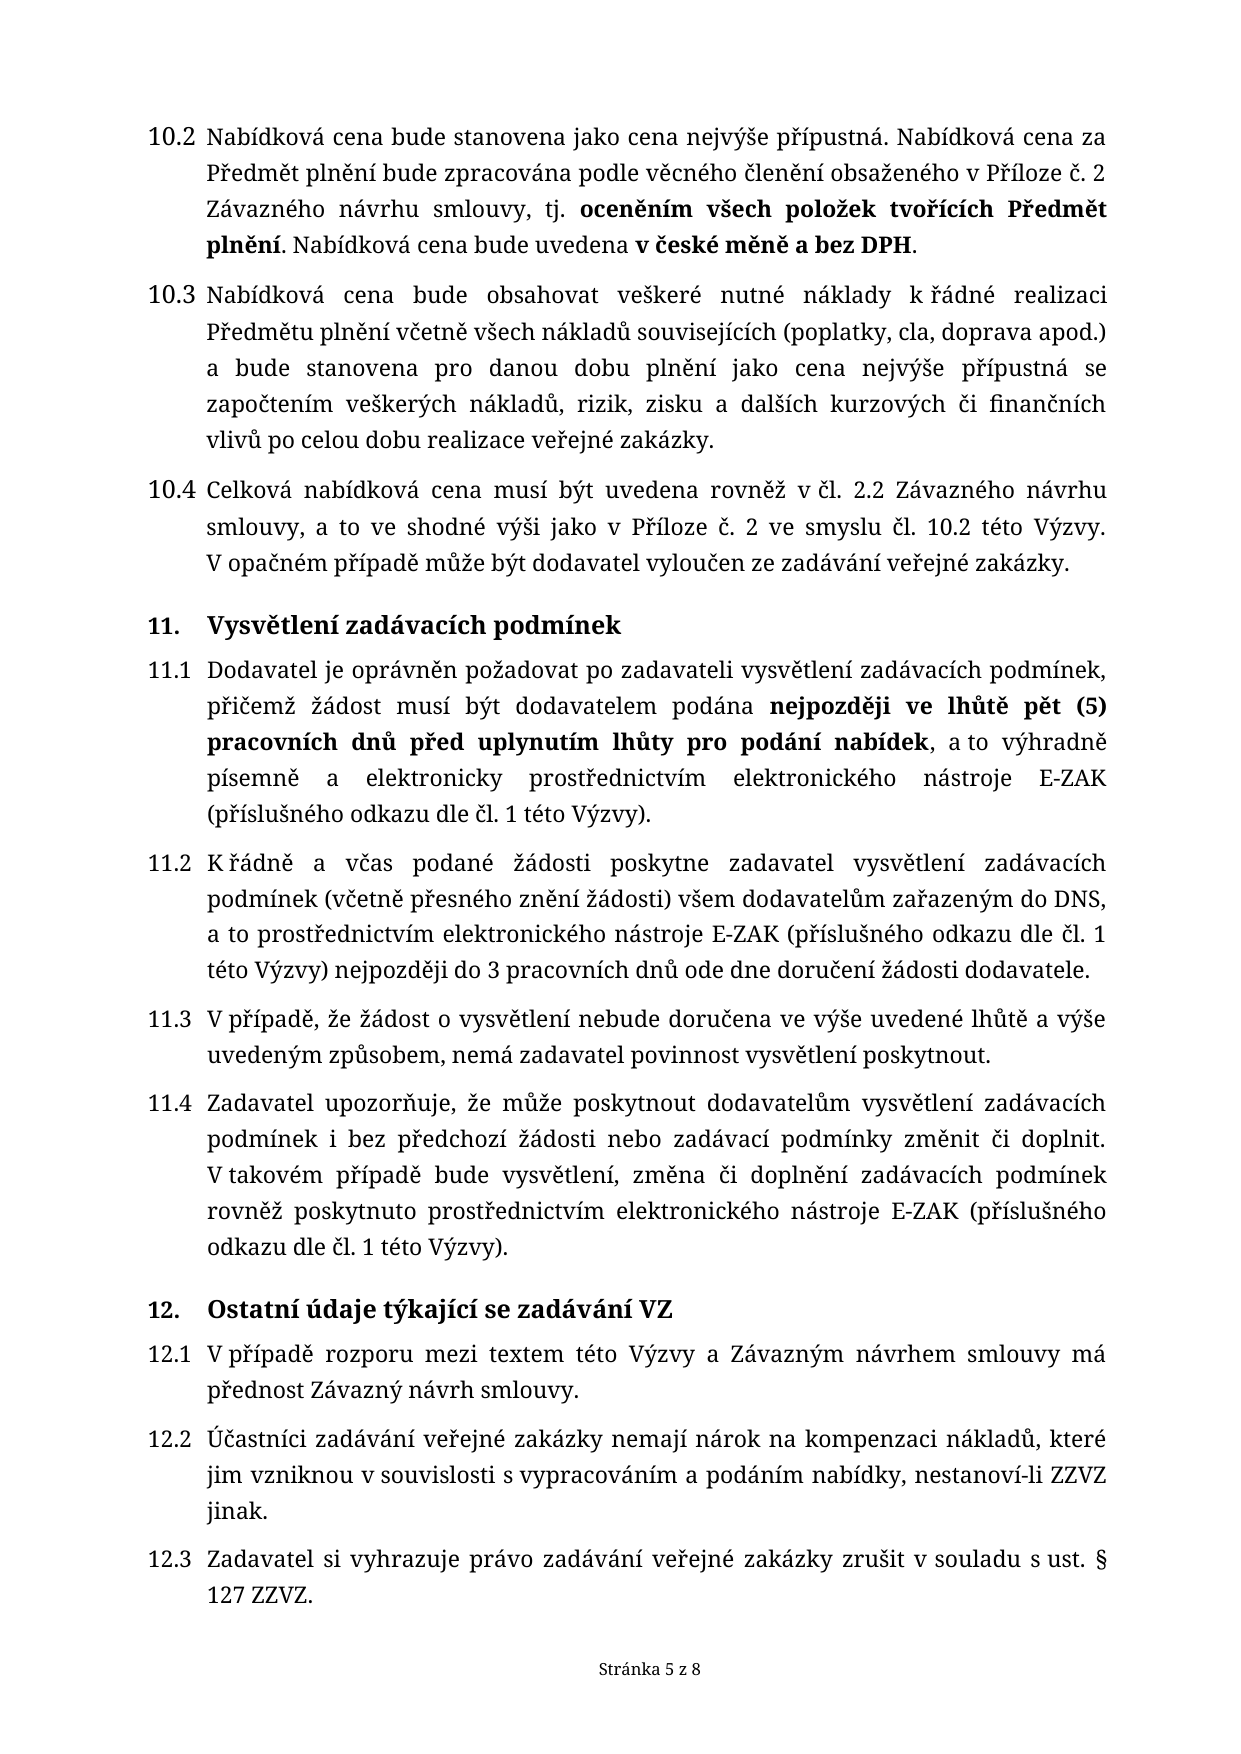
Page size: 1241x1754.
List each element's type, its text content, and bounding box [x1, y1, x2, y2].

list Zadavatel upozorňuje, že může poskytnout dodavatelům vysvětlení zadávacích podmínek i bez předchozí žádosti nebo zadávací podmínky změnit či doplnit. V takovém případě bude vysvětlení, změna či doplnění zadávacích podmínek rovněž poskytnuto prostřednictvím elektronického nástroje E-ZAK (příslušného odkazu dle čl. 1 této Výzvy). [148, 1087, 1107, 1262]
list Zadavatel si vyhrazuje právo zadávání veřejné zakázky zrušit v souladu s ust. § 127 ZZVZ. [148, 1543, 1107, 1610]
list Účastníci zadávání veřejné zakázky nemají nárok na kompenzaci nákladů, které jim vzniknou v souvislosti s vypracováním a podáním nabídky, nestanoví-li ZZVZ jinak. [148, 1423, 1107, 1526]
list Nabídková cena bude stanovena jako cena nejvýše přípustná. Nabídková cena za Předmět plnění bude zpracována podle věcného členění obsaženého v Příloze č. 2 Závazného návrhu smlouvy, tj. oceněním všech položek tvořících Předmět plnění. Nabídková cena bude uvedena v české měně a bez DPH. [148, 118, 1107, 260]
list K řádně a včas podané žádosti poskytne zadavatel vysvětlení zadávacích podmínek (včetně přesného znění žádosti) všem dodavatelům zařazeným do DNS, a to prostřednictvím elektronického nástroje E-ZAK (příslušného odkazu dle čl. 1 této Výzvy) nejpozději do 3 pracovních dnů ode dne doručení žádosti dodavatele. [148, 847, 1107, 986]
list V případě, že žádost o vysvětlení nebude doručena ve výše uvedené lhůtě a výše uvedeným způsobem, nemá zadavatel povinnost vysvětlení poskytnout. [148, 1003, 1107, 1070]
list Dodavatel je oprávněn požadovat po zadavateli vysvětlení zadávacích podmínek, přičemž žádost musí být dodavatelem podána nejpozději ve lhůtě pět (5) pracovních dnů před uplynutím lhůty pro podání nabídek, a to výhradně písemně a elektronicky prostřednictvím elektronického nástroje E-ZAK (příslušného odkazu dle čl. 1 této Výzvy). [148, 654, 1107, 829]
list V případě rozporu mezi textem této Výzvy a Závazným návrhem smlouvy má přednost Závazný návrh smlouvy. [148, 1338, 1107, 1406]
list Nabídková cena bude obsahovat veškeré nutné náklady k řádné realizaci Předmětu plnění včetně všech nákladů souvisejících (poplatky, cla, doprava apod.) a bude stanovena pro danou dobu plnění jako cena nejvýše přípustná se započtením veškerých nákladů, rizik, zisku a dalších kurzových či finančních vlivů po celou dobu realizace veřejné zakázky. [148, 277, 1107, 455]
list Celková nabídková cena musí být uvedena rovněž v čl. 2.2 Závazného návrhu smlouvy, a to ve shodné výši jako v Příloze č. 2 ve smyslu čl. 10.2 této Výzvy. V opačném případě může být dodavatel vyloučen ze zadávání veřejné zakázky. [148, 472, 1107, 578]
subtitle Vysvětlení zadávacích podmínek [148, 608, 1107, 642]
subtitle Ostatní údaje týkající se zadávání VZ [148, 1292, 1107, 1326]
